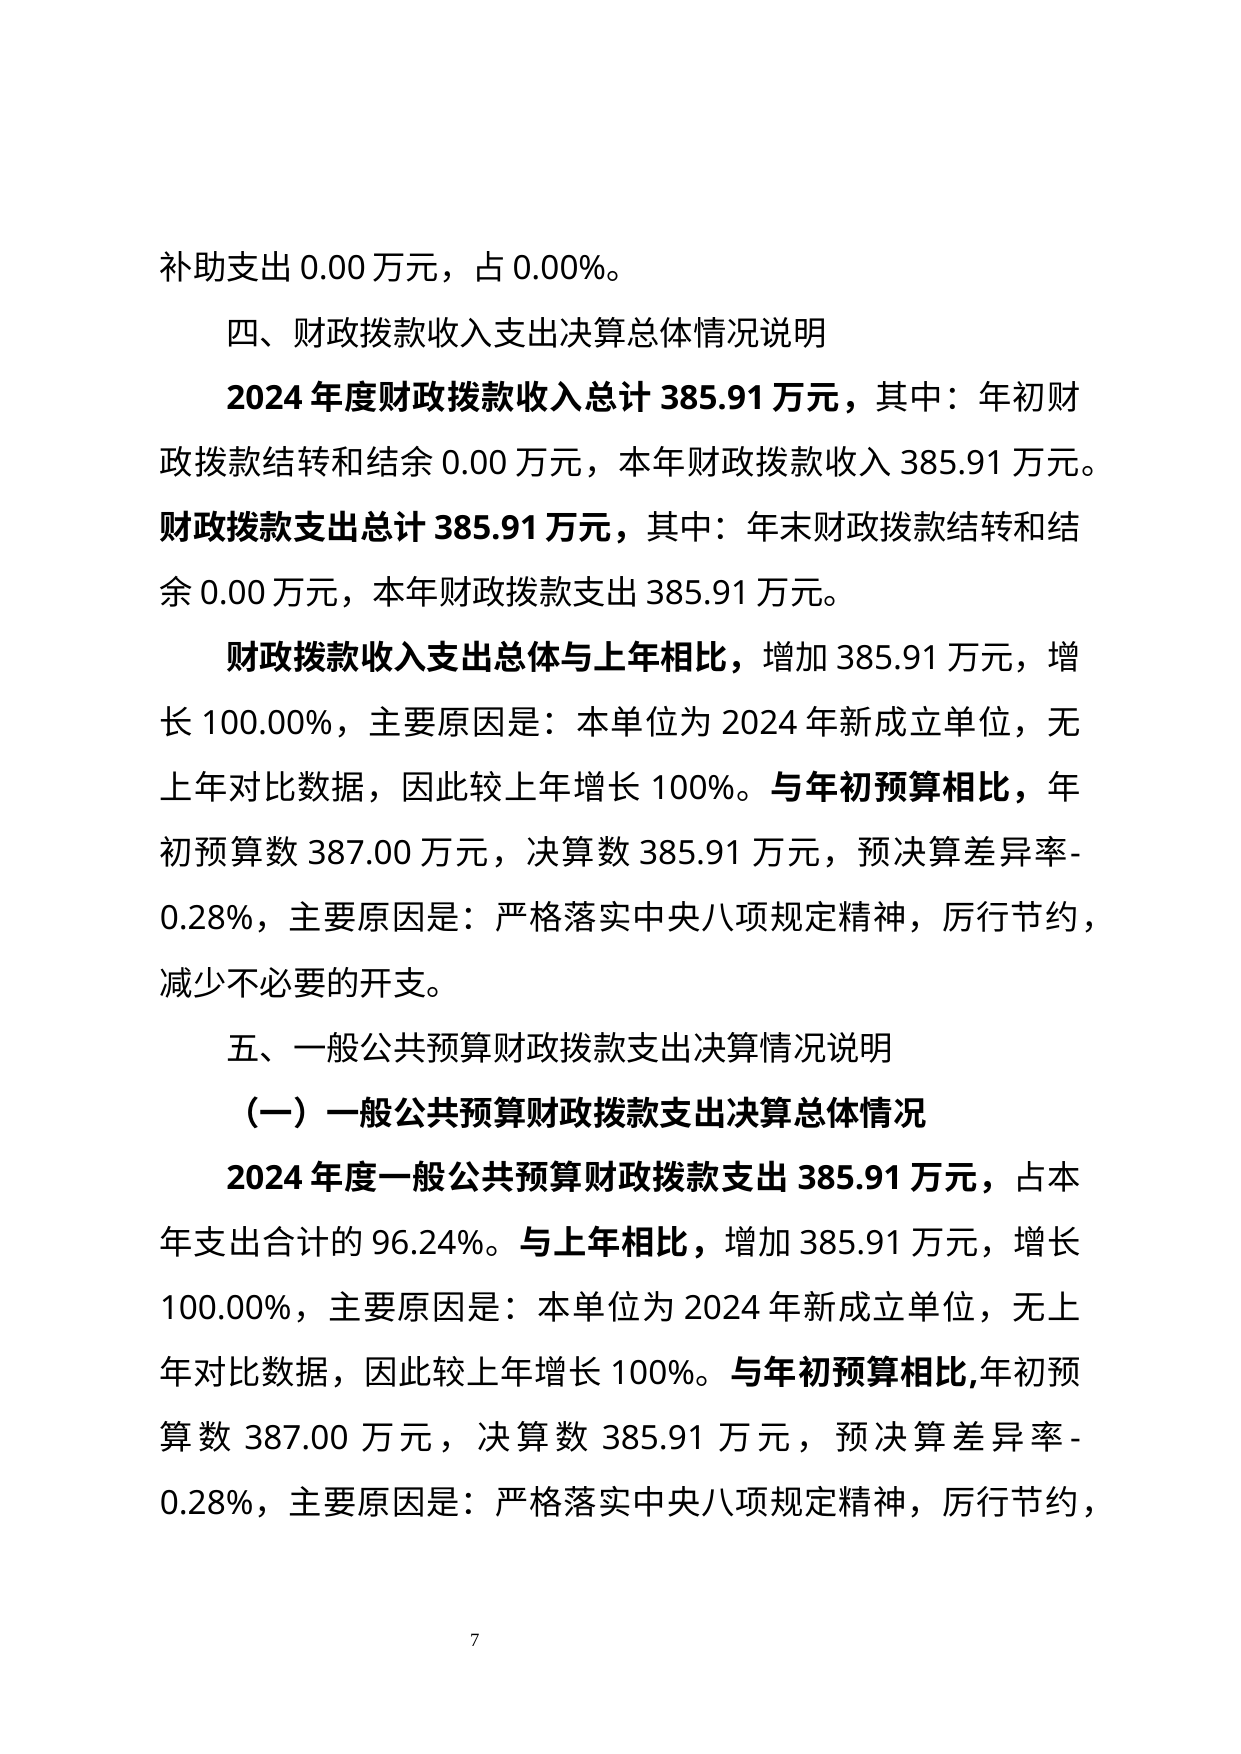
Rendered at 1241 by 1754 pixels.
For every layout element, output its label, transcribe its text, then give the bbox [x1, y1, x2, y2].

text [159, 1143, 1081, 1533]
text 五、一般公共预算财政拨款支出决算情况说明 [159, 1013, 1081, 1078]
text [159, 233, 1081, 298]
text 2024年度财政拨款收入总计385.91万元，其中：年初财政拨款结转和结余0.00万元，本年财政拨款收入385.91万元。财政拨款支出总计385.91万元，其中：年末财政拨款结转和结余0.00万元，本年财政拨款支出385.91万元。 [159, 363, 1081, 623]
text 四、财政拨款收入支出决算总体情况说明 [159, 298, 1081, 363]
text （一）一般公共预算财政拨款支出决算总体情况 [159, 1078, 1081, 1143]
text 财政拨款收入支出总体与上年相比，增加385.91万元，增长100.00%，主要原因是：本单位为2024年新成立单位，无上年对比数据，因此较上年增长100%。与年初预算相比，年初预算数387.00万元，决算数385.91万元，预决算差异率-0.28%，主要原因是：严格落实中央八项规定精神，厉行节约，减少不必要的开支。 [159, 623, 1081, 1013]
